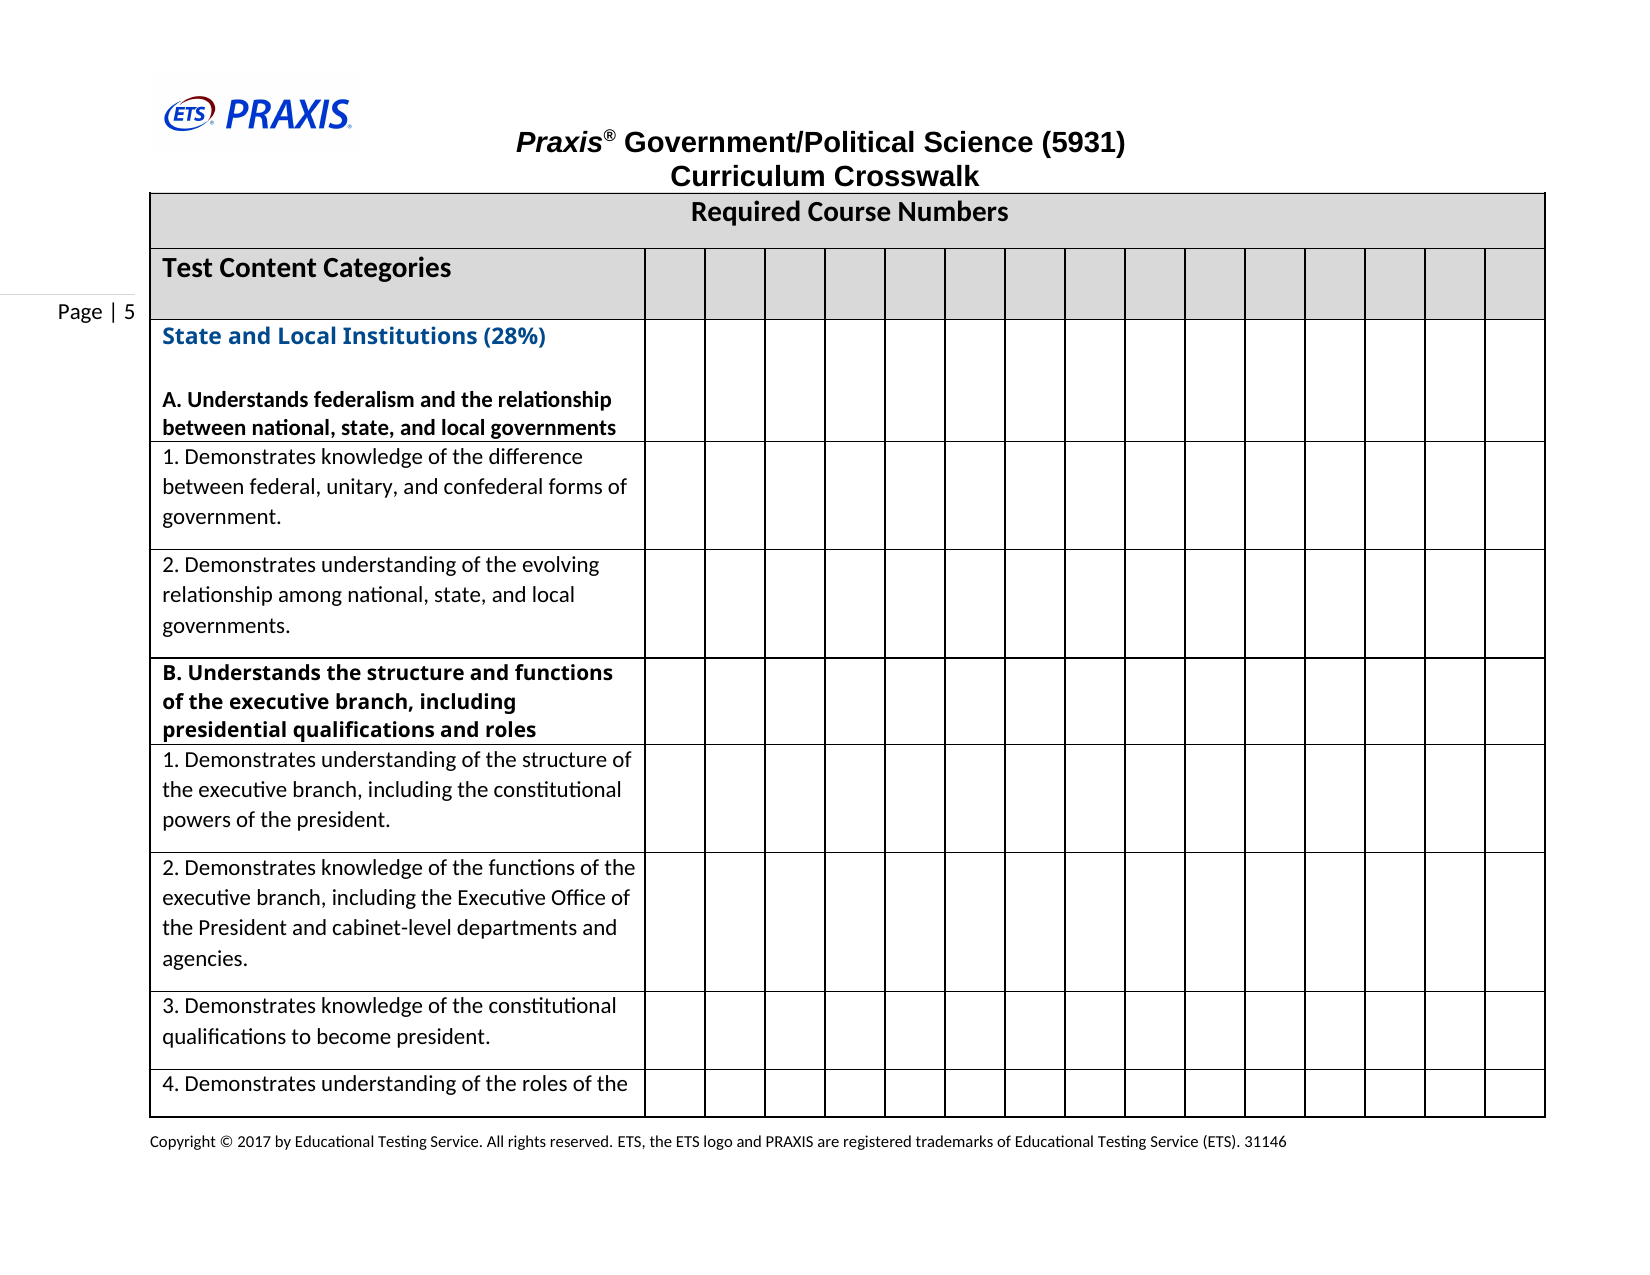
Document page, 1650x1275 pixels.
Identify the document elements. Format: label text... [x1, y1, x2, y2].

table_cell [1246, 659, 1304, 744]
table_cell [1246, 320, 1304, 441]
table_cell [766, 442, 824, 549]
table_cell [1246, 992, 1304, 1068]
table_cell [646, 320, 704, 441]
table_cell [886, 659, 944, 744]
table_cell [1366, 745, 1424, 852]
table_cell [1126, 320, 1184, 441]
table_cell [766, 853, 824, 991]
table_cell [1486, 1070, 1544, 1116]
table_cell [766, 745, 824, 852]
table_cell [1066, 853, 1124, 991]
table_cell [706, 745, 764, 852]
table_cell [1006, 659, 1064, 744]
table_cell [706, 320, 764, 441]
table_cell [1306, 1070, 1364, 1116]
table_cell [886, 320, 944, 441]
table_cell [1246, 442, 1304, 549]
table_cell [826, 745, 884, 852]
table_cell [946, 320, 1004, 441]
table_cell [1006, 992, 1064, 1068]
table_cell [826, 853, 884, 991]
table_cell [646, 442, 704, 549]
table_cell [1486, 853, 1544, 991]
table_cell [1486, 659, 1544, 744]
table_cell [1126, 442, 1184, 549]
table_cell [1246, 853, 1304, 991]
table_cell [1006, 320, 1064, 441]
table_cell 2. Demonstrates knowledge of the functions of the executive branch, including the Executive Office of the President and cabinet-level departments and agencies. [151, 853, 644, 991]
table_cell [1006, 249, 1064, 319]
table_cell [1306, 320, 1364, 441]
table_cell 3. Demonstrates knowledge of the constitutional qualifications to become president. [151, 992, 644, 1068]
table_cell [1186, 745, 1244, 852]
table_cell [1126, 550, 1184, 657]
picture [150, 75, 364, 153]
table_cell [1006, 1070, 1064, 1116]
table_cell [1186, 1070, 1244, 1116]
table_cell [946, 992, 1004, 1068]
table_cell [946, 249, 1004, 319]
table_cell [1186, 320, 1244, 441]
table_cell [1246, 249, 1304, 319]
table_cell [886, 1070, 944, 1116]
table_cell [1486, 320, 1544, 441]
table_cell [766, 550, 824, 657]
table_cell [646, 659, 704, 744]
table_cell [1366, 249, 1424, 319]
table_cell [646, 1070, 704, 1116]
table_cell [946, 659, 1004, 744]
table_cell [1066, 550, 1124, 657]
table_cell [946, 550, 1004, 657]
table_cell [826, 442, 884, 549]
table_cell [1186, 659, 1244, 744]
table_cell [766, 1070, 824, 1116]
table_cell [1486, 992, 1544, 1068]
table_cell Test Content Categories [151, 249, 644, 319]
table_cell [826, 249, 884, 319]
table_cell [1186, 853, 1244, 991]
table_cell [886, 745, 944, 852]
table_cell [646, 853, 704, 991]
table_cell [1066, 249, 1124, 319]
table_cell B. Understands the structure and functions of the executive branch, including presidential qualifications and roles [151, 659, 644, 744]
table_cell [886, 249, 944, 319]
table_cell [1126, 853, 1184, 991]
table_cell [1306, 745, 1364, 852]
table_cell [646, 550, 704, 657]
table_cell [1426, 550, 1484, 657]
table_cell [1006, 745, 1064, 852]
table_cell [766, 659, 824, 744]
table_cell [1306, 992, 1364, 1068]
table_cell [1066, 659, 1124, 744]
table_cell [646, 249, 704, 319]
table_cell [1306, 442, 1364, 549]
table_cell [646, 992, 704, 1068]
table_cell [886, 992, 944, 1068]
table_cell [1426, 659, 1484, 744]
table_cell [946, 1070, 1004, 1116]
table_cell [1006, 550, 1064, 657]
table_cell [1186, 249, 1244, 319]
table_cell [946, 745, 1004, 852]
table_cell [1366, 853, 1424, 991]
table_cell [706, 442, 764, 549]
table_cell [826, 550, 884, 657]
table_cell [1486, 745, 1544, 852]
table_cell [1366, 442, 1424, 549]
table_cell [1366, 320, 1424, 441]
table_cell [1366, 550, 1424, 657]
table_header Required Course Numbers [151, 194, 1544, 248]
table_cell [1366, 992, 1424, 1068]
table_cell [1486, 550, 1544, 657]
table_cell [886, 853, 944, 991]
table_cell [1066, 442, 1124, 549]
table_cell [946, 853, 1004, 991]
table_cell [1186, 442, 1244, 549]
table_cell 4. Demonstrates understanding of the roles of the president. [151, 1070, 644, 1116]
table_cell [1066, 992, 1124, 1068]
table_cell [886, 442, 944, 549]
table_cell [1486, 249, 1544, 319]
table_cell [1306, 249, 1364, 319]
table_cell [1426, 992, 1484, 1068]
table_cell [1426, 442, 1484, 549]
table_cell [1186, 550, 1244, 657]
table_cell 2. Demonstrates understanding of the evolving relationship among national, state, and local governments. [151, 550, 644, 657]
table_cell [826, 992, 884, 1068]
table_cell 1. Demonstrates knowledge of the difference between federal, unitary, and confederal forms of government. [151, 442, 644, 549]
table_cell [646, 745, 704, 852]
table_cell [1066, 745, 1124, 852]
table_cell [1126, 992, 1184, 1068]
table_cell [706, 249, 764, 319]
table_cell [1426, 853, 1484, 991]
table_cell [1246, 1070, 1304, 1116]
table_cell [706, 659, 764, 744]
table_cell [826, 659, 884, 744]
table_cell [1306, 659, 1364, 744]
table_cell [826, 1070, 884, 1116]
table_cell [706, 992, 764, 1068]
table_cell [1066, 1070, 1124, 1116]
table_cell [1426, 320, 1484, 441]
table_cell [1126, 249, 1184, 319]
table_cell [766, 320, 824, 441]
table_cell 1. Demonstrates understanding of the structure of the executive branch, including the constitutional powers of the president. [151, 745, 644, 852]
table_cell [886, 550, 944, 657]
table_cell [706, 853, 764, 991]
table_cell [1126, 1070, 1184, 1116]
table_cell [1246, 550, 1304, 657]
table_cell [946, 442, 1004, 549]
table_cell [1306, 853, 1364, 991]
table_cell [766, 992, 824, 1068]
table_cell [1066, 320, 1124, 441]
table_cell [1186, 992, 1244, 1068]
table_cell [1306, 550, 1364, 657]
table_cell [706, 550, 764, 657]
table_cell [1426, 745, 1484, 852]
table_cell [1006, 442, 1064, 549]
table_cell [1126, 659, 1184, 744]
table_cell [1366, 659, 1424, 744]
table_cell [826, 320, 884, 441]
table_cell [1126, 745, 1184, 852]
table_cell [1366, 1070, 1424, 1116]
table_cell [1486, 442, 1544, 549]
table_cell [1006, 853, 1064, 991]
table_cell [1426, 249, 1484, 319]
table_cell [1246, 745, 1304, 852]
table_cell [1426, 1070, 1484, 1116]
table_cell [766, 249, 824, 319]
table_cell [706, 1070, 764, 1116]
